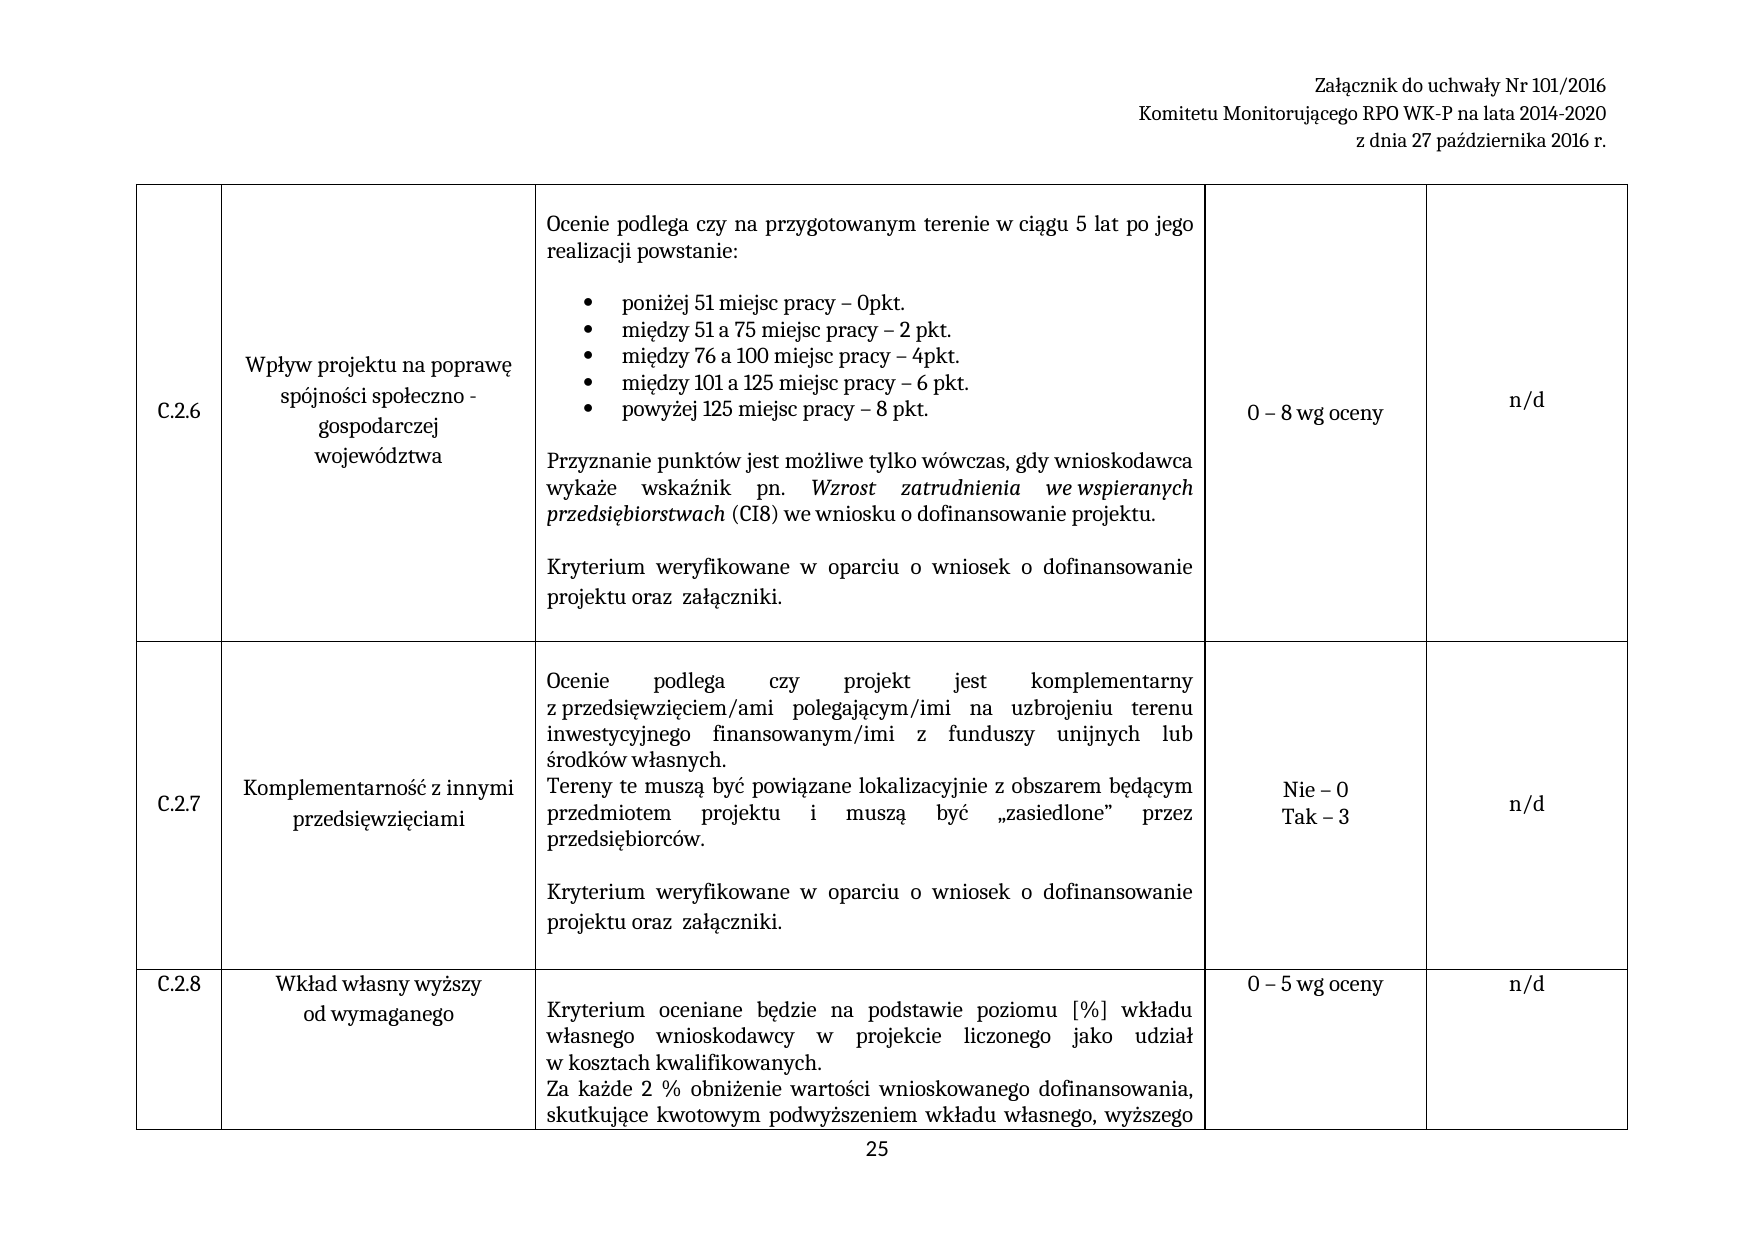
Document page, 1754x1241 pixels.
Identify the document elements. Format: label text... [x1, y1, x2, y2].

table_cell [536, 970, 1204, 1128]
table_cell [222, 970, 535, 1128]
table_cell 0 – 8 wg oceny [1206, 185, 1426, 641]
table_cell n/d [1427, 185, 1627, 641]
table_cell Ocenie podlega czy na przygotowanym terenie w ciągu 5 lat po jego realizacji powstanie: poniżej 51 miejsc pracy – 0pkt. między 51 a 75 miejsc pracy – 2 pkt. między 76 a 100 miejsc pracy – 4pkt. między 101 a 125 miejsc pracy – 6 pkt. powyżej 125 miejsc pracy – 8 pkt. Przyznanie punktów jest możliwe tylko wówczas, gdy wnioskodawca wykaże wskaźnik pn. Wzrost zatrudnienia we wspieranych przedsiębiorstwach (CI8) we wniosku o dofinansowanie projektu. Kryterium weryfikowane w oparciu o wniosek o dofinansowanie projektu oraz załączniki. [536, 185, 1204, 641]
table_cell Ocenie podlega czy projekt jest komplementarny z przedsięwzięciem/ami polegającym/imi na uzbrojeniu terenu inwestycyjnego finansowanym/imi z funduszy unijnych lub środków własnych. Tereny te muszą być powiązane lokalizacyjnie z obszarem będącym przedmiotem projektu i muszą być „zasiedlone” przez przedsiębiorców. Kryterium weryfikowane w oparciu o wniosek o dofinansowanie projektu oraz załączniki. [536, 642, 1204, 969]
table_cell C.2.7 [137, 642, 221, 969]
table_cell Nie – 0 Tak – 3 [1206, 642, 1426, 969]
table_cell C.2.8 [137, 970, 221, 1128]
table_cell Wpływ projektu na poprawę spójności społeczno - gospodarczej województwa [222, 185, 535, 641]
table_cell n/d [1427, 970, 1627, 1128]
table_cell Komplementarność z innymi przedsięwzięciami [222, 642, 535, 969]
table_cell C.2.6 [137, 185, 221, 641]
table_cell 0 – 5 wg oceny [1206, 970, 1426, 1128]
table_cell n/d [1427, 642, 1627, 969]
